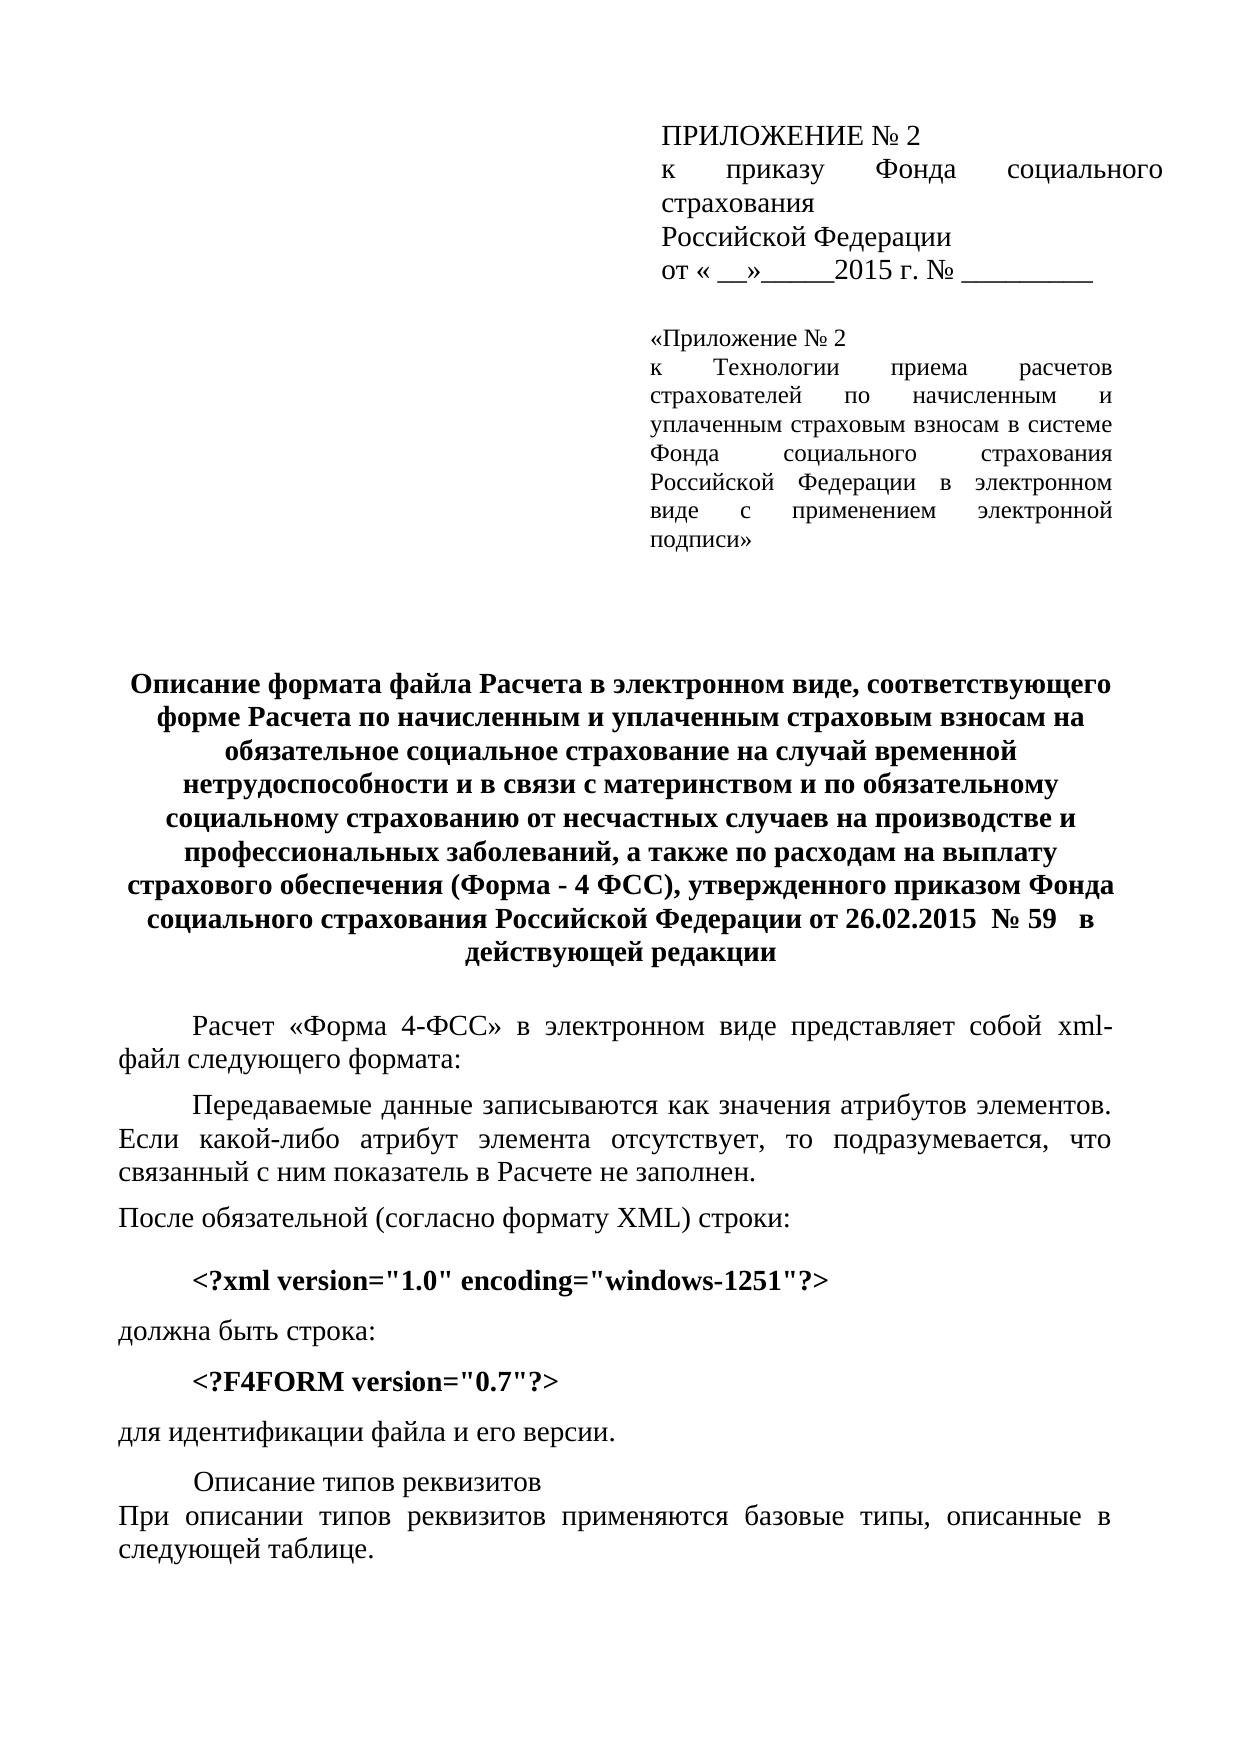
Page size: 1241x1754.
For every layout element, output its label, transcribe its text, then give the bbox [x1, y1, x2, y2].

text <?xml version="1.0" encoding="windows-1251"?> [118, 1263, 1113, 1297]
text После обязательной (согласно формату XML) строки: [118, 1200, 1113, 1234]
text для идентификации файла и его версии. [118, 1414, 1113, 1448]
text к Технологии приема расчетов страхователей по начисленным и уплаченным страховым взносам в системе Фонда социального страхования Российской Федерации в электронном виде с применением электронной подписи» [650, 352, 1113, 553]
text При описании типов реквизитов применяются базовые типы, описанные в следующей таблице. [118, 1498, 1113, 1565]
subtitle Описание формата файла Расчета в электронном виде, соответствующего форме Расчета по начисленным и уплаченным страховым взносам на обязательное социальное страхование на случай временной нетрудоспособности и в связи с материнством и по обязательному социальному страхованию от несчастных случаев на производстве и профессиональных заболеваний, а также по расходам на выплату страхового обеспечения (Форма - 4 ФСС), утвержденного приказом Фонда социального страхования Российской Федерации от 26.02.2015 № 59 в действующей редакции [118, 666, 1123, 968]
text должна быть строка: [118, 1313, 1113, 1347]
text <?F4FORM version="0.7"?> [118, 1364, 1113, 1397]
table_header ПРИЛОЖЕНИЕ № 2 к приказу Фонда социального страхования Российской Федерации от « __»_____2015 г. № _________ [650, 118, 1175, 323]
subtitle Описание типов реквизитов [193, 1464, 1113, 1498]
text «Приложение № 2 [650, 323, 1113, 352]
text Расчет «Форма 4-ФСС» в электронном виде представляет собой xml-файл следующего формата: [118, 1008, 1113, 1075]
text Передаваемые данные записываются как значения атрибутов элементов. Если какой-либо атрибут элемента отсутствует, то подразумевается, что связанный с ним показатель в Расчете не заполнен. [118, 1087, 1113, 1188]
